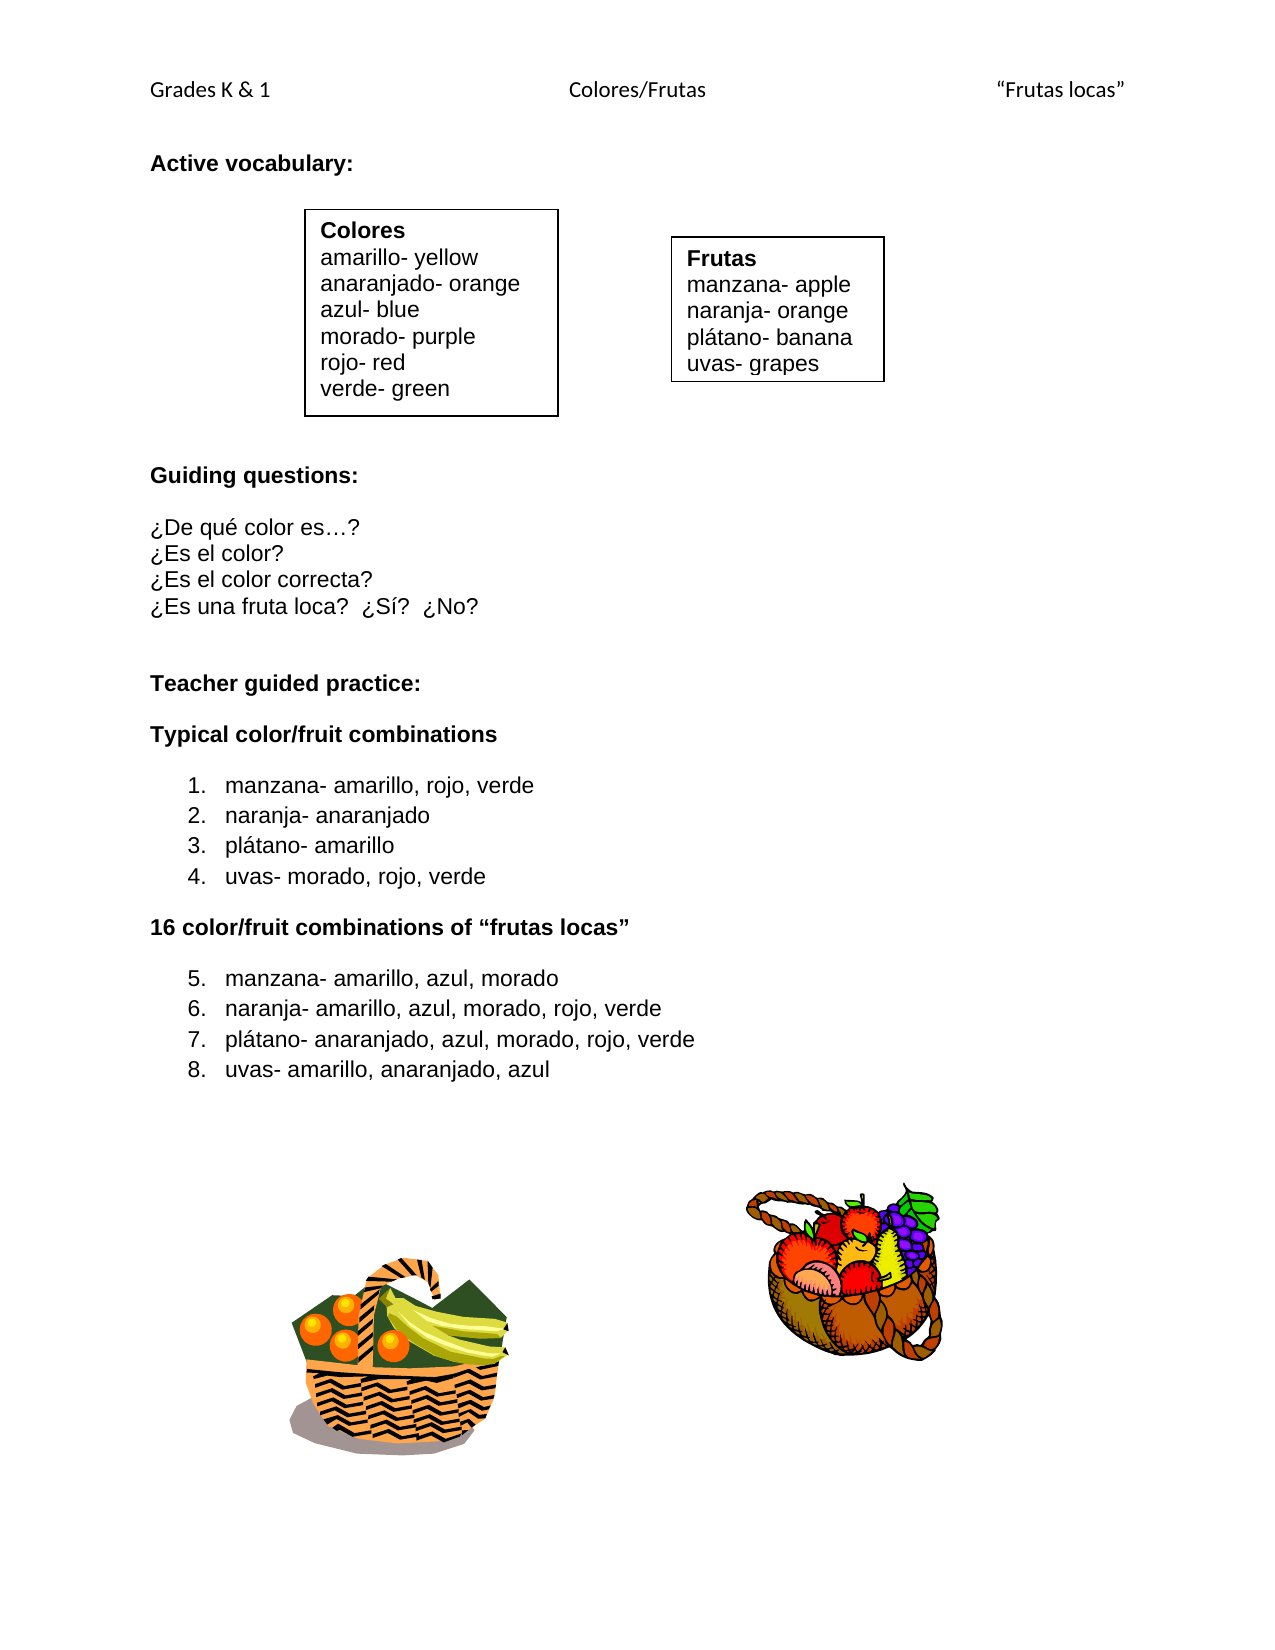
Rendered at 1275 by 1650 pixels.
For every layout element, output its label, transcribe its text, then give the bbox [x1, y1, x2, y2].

list naranja- amarillo, azul, morado, rojo, verde [187, 995, 1125, 1022]
list uvas- morado, rojo, verde [187, 863, 1125, 889]
text ¿De qué color es…? [150, 513, 1125, 540]
text Typical color/fruit combinations [150, 721, 1125, 747]
text Teacher guided practice: [150, 670, 1125, 696]
list manzana- amarillo, rojo, verde [187, 772, 1125, 798]
text ¿Es el color correcta? [150, 566, 1125, 593]
text 16 color/fruit combinations of “frutas locas” [150, 914, 1125, 940]
text Active vocabulary: [150, 150, 1125, 176]
list naranja- anaranjado [187, 802, 1125, 829]
text ¿Es el color? [150, 540, 1125, 566]
text Guiding questions: [150, 462, 1125, 488]
list plátano- amarillo [187, 832, 1125, 859]
list uvas- amarillo, anaranjado, azul [187, 1056, 1125, 1082]
list plátano- anaranjado, azul, morado, rojo, verde [187, 1026, 1125, 1052]
list manzana- amarillo, azul, morado [187, 965, 1125, 991]
text ¿Es una fruta loca? ¿Sí? ¿No? [150, 593, 1125, 619]
